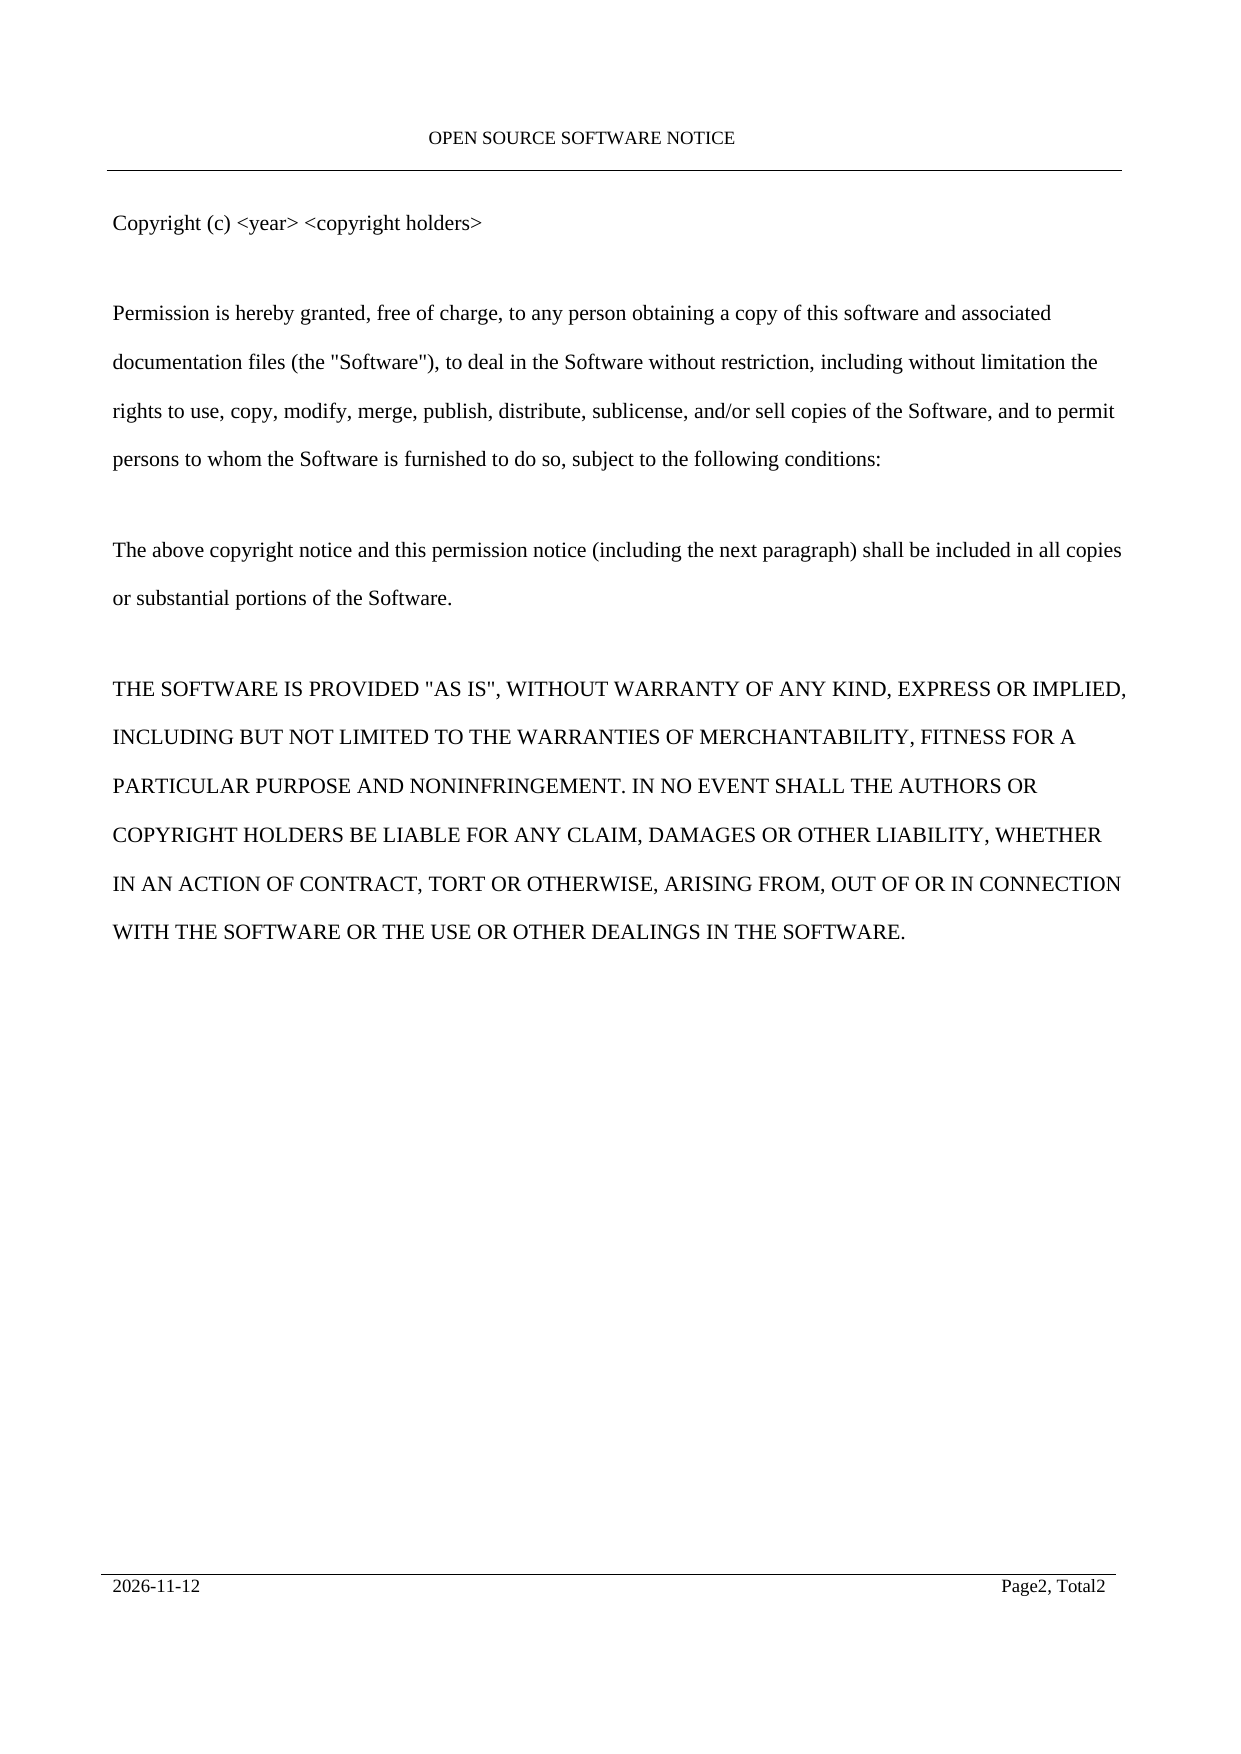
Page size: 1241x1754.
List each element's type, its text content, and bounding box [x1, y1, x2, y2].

text Permission is hereby granted, free of charge, to any person obtaining a copy of this software and associated documentation files (the "Software"), to deal in the Software without restriction, including without limitation the rights to use, copy, modify, merge, publish, distribute, sublicense, and/or sell copies of the Software, and to permit persons to whom the Software is furnished to do so, subject to the following conditions: [112, 297, 1128, 475]
text The above copyright notice and this permission notice (including the next paragraph) shall be included in all copies or substantial portions of the Software. [112, 533, 1128, 614]
text Copyright (c) <year> <copyright holders> [112, 206, 1128, 239]
text THE SOFTWARE IS PROVIDED "AS IS", WITHOUT WARRANTY OF ANY KIND, EXPRESS OR IMPLIED, INCLUDING BUT NOT LIMITED TO THE WARRANTIES OF MERCHANTABILITY, FITNESS FOR A PARTICULAR PURPOSE AND NONINFRINGEMENT. IN NO EVENT SHALL THE AUTHORS OR COPYRIGHT HOLDERS BE LIABLE FOR ANY CLAIM, DAMAGES OR OTHER LIABILITY, WHETHER IN AN ACTION OF CONTRACT, TORT OR OTHERWISE, ARISING FROM, OUT OF OR IN CONNECTION WITH THE SOFTWARE OR THE USE OR OTHER DEALINGS IN THE SOFTWARE. [112, 672, 1128, 948]
